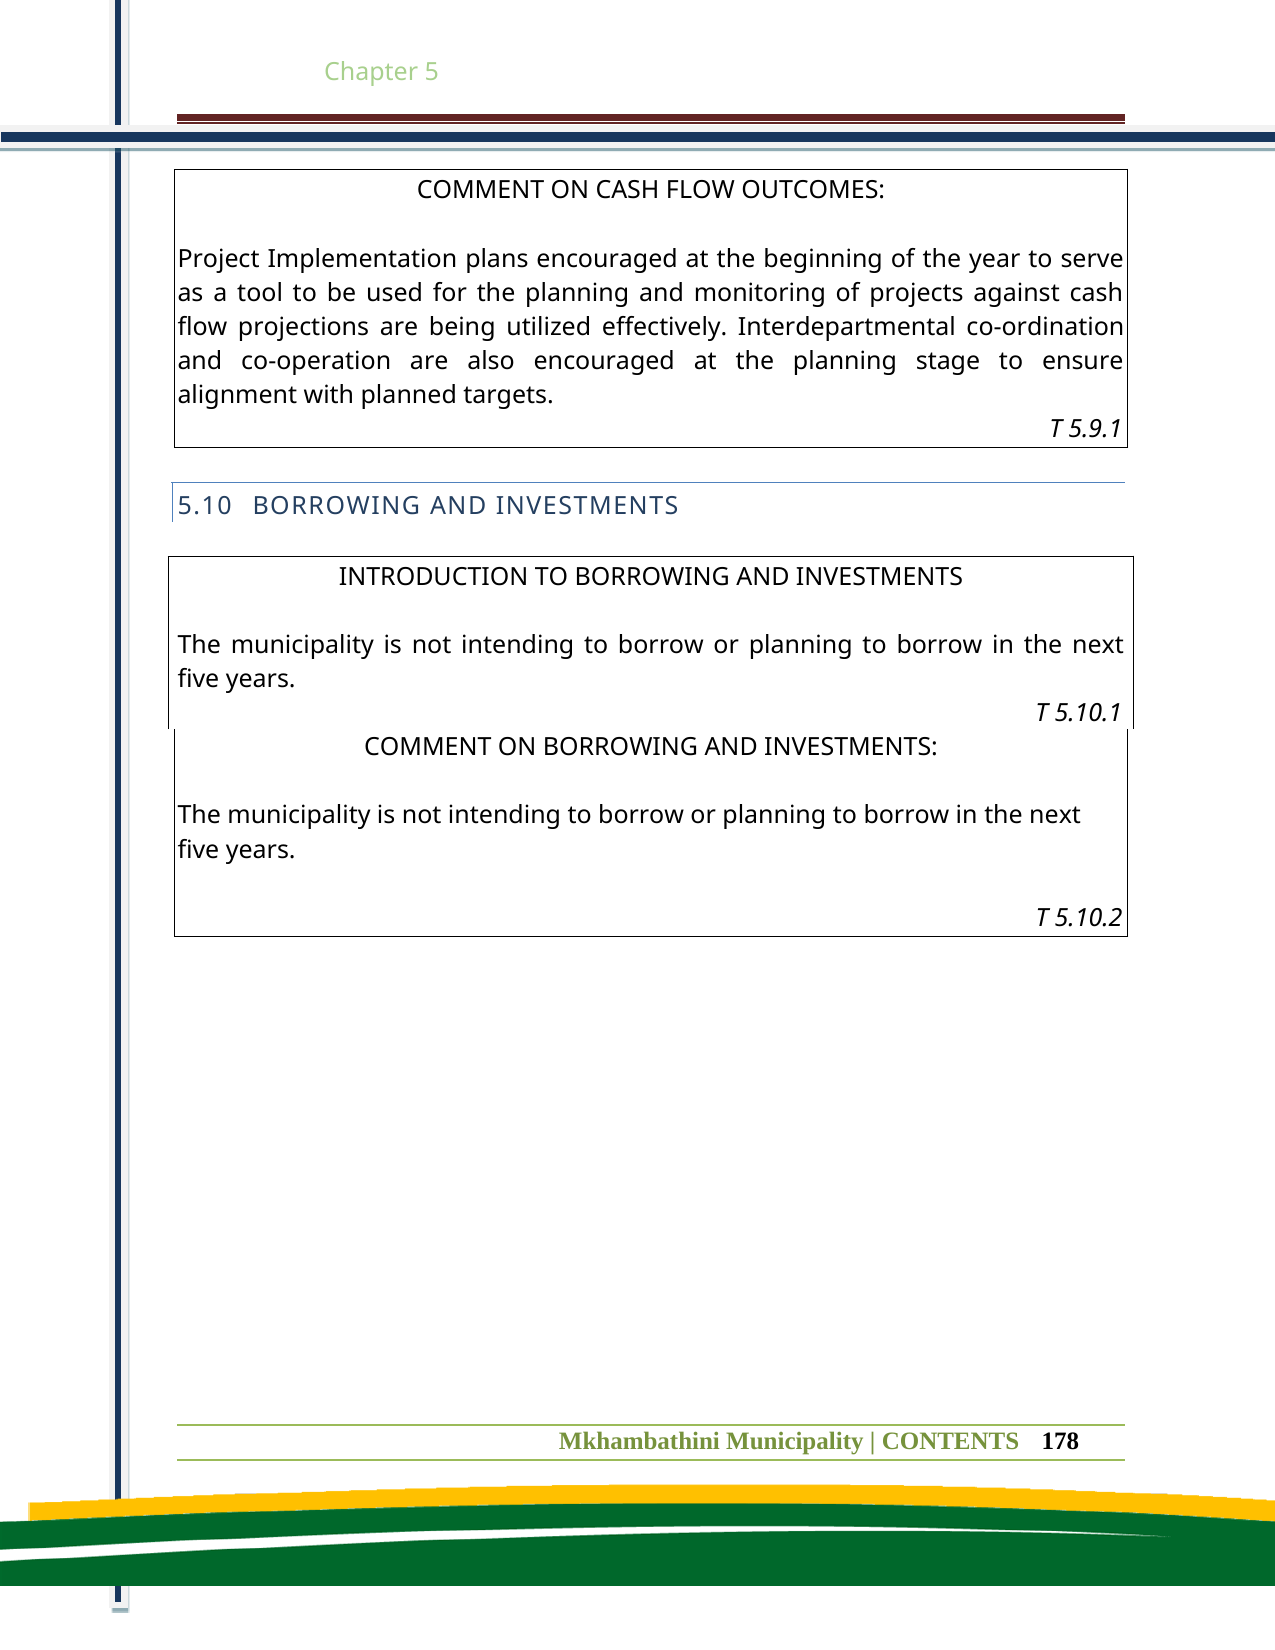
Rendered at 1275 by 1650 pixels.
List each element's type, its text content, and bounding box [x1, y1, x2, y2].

text Project Implementation plans encouraged at the beginning of the year to serve as a tool to be used for the planning and monitoring of projects against cash flow projections are being utilized effectively. Interdepartmental co-ordination and co-operation are also encouraged at the planning stage to ensure alignment with planned targets. [177, 240, 1125, 407]
text The municipality is not intending to borrow or planning to borrow in the next five years. [177, 797, 1125, 865]
text T 5.9.1 [175, 407, 1127, 447]
text T 5.10.1 [177, 695, 1125, 729]
text INTRODUCTION TO BORROWING AND INVESTMENTS [169, 557, 1133, 593]
text The municipality is not intending to borrow or planning to borrow in the next five years. [177, 627, 1125, 695]
text COMMENT ON CASH FLOW OUTCOMES: [175, 170, 1127, 206]
subtitle 5.10 BORROWING AND INVESTMENTS [173, 483, 1125, 522]
text COMMENT ON BORROWING AND INVESTMENTS: [177, 729, 1125, 763]
text T 5.10.2 [175, 896, 1127, 936]
picture [0, 1484, 1275, 1586]
